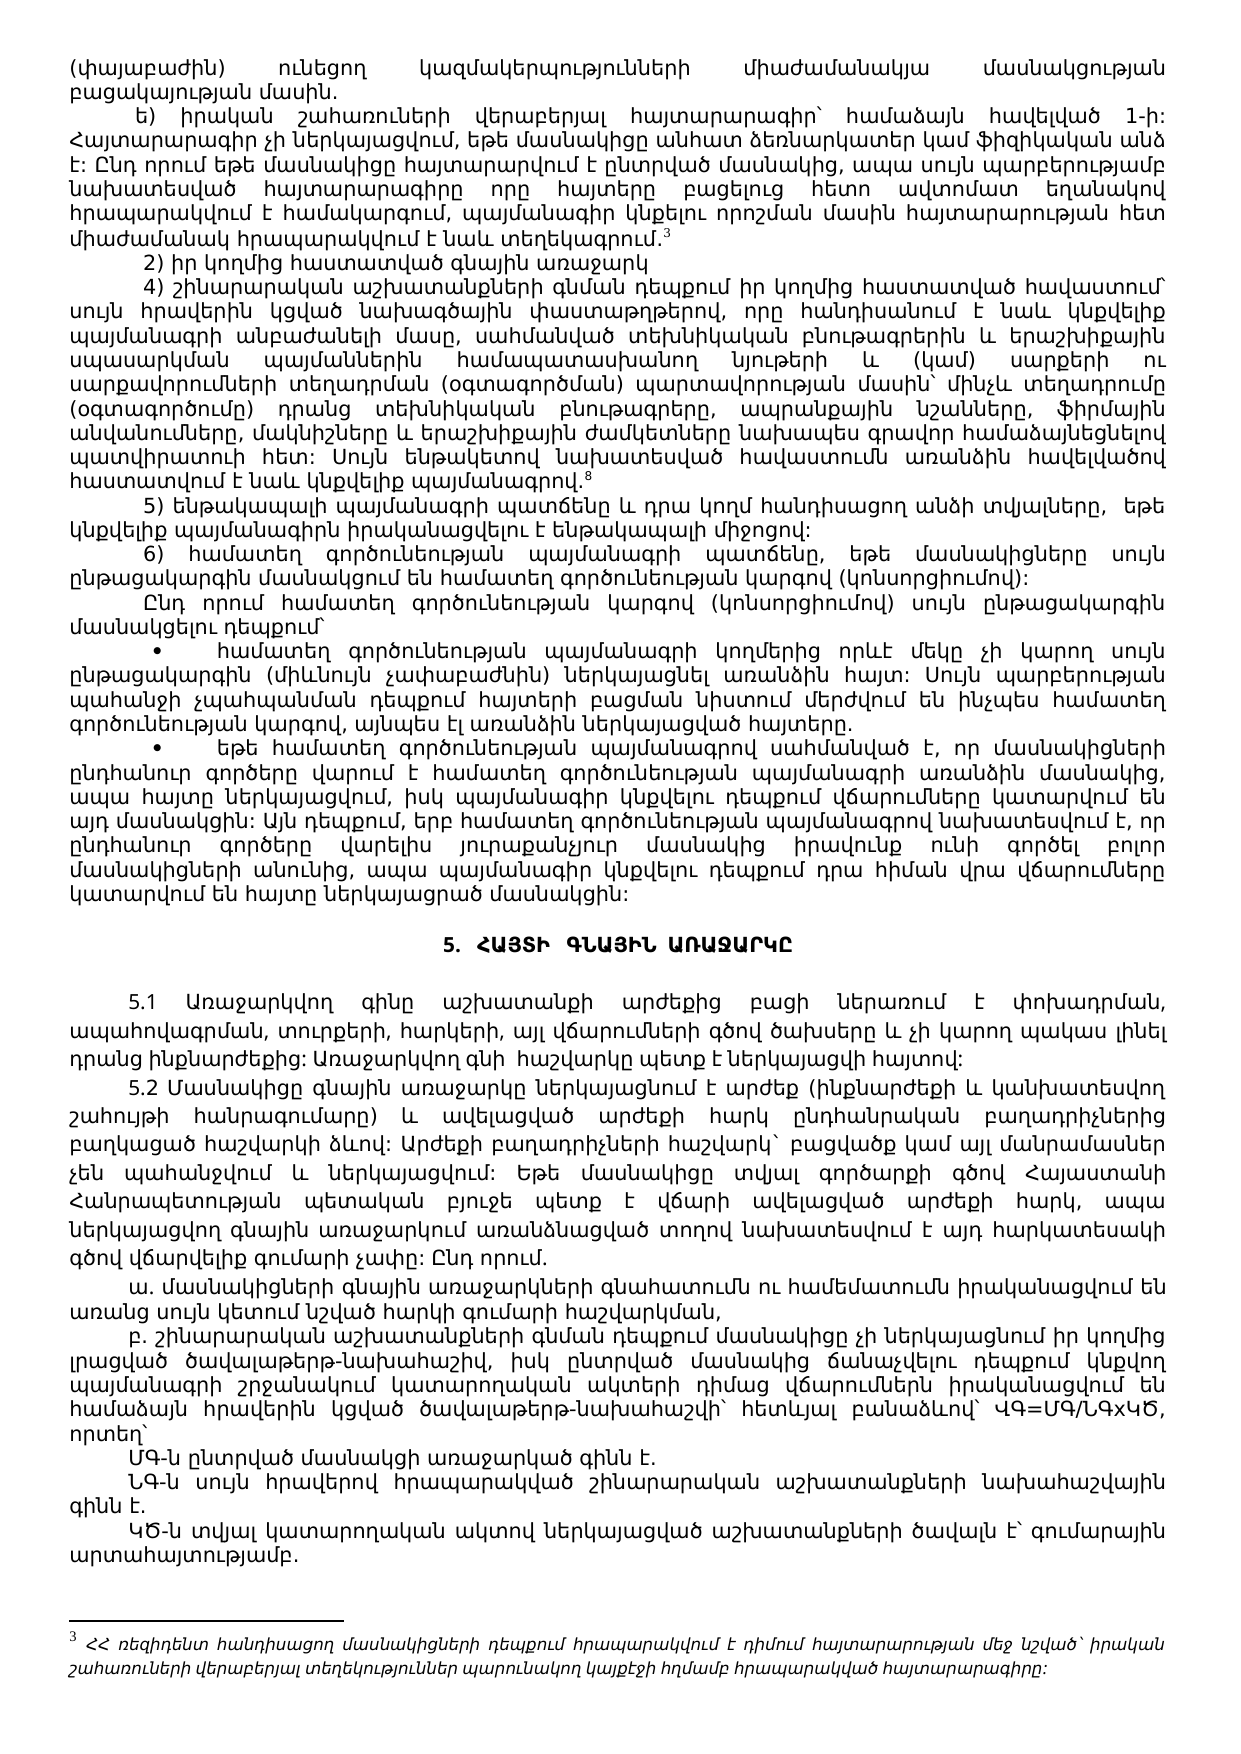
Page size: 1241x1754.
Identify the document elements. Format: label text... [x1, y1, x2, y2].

text 5.1 Առաջարկվող գինը աշխատանքի արժեքից բացի ներառում է փոխադրման, ապահովագրման, տուրքերի, հարկերի, այլ վճարումների գծով ծախսերը և չի կարող պակաս լինել դրանց ինքնարժեքից: Առաջարկվող գնի հաշվարկը պետք է ներկայացվի հայտով: [69, 987, 1167, 1073]
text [69, 56, 1167, 104]
text 6) համատեղ գործունեության պայմանագրի պատճենը, եթե մասնակիցները սույն ընթացակարգին մասնակցում են համատեղ գործունեության կարգով (կոնսորցիումով): [69, 542, 1167, 591]
text բ. շինարարական աշխատանքների գնման դեպքում մասնակիցը չի ներկայացնում իր կողմից լրացված ծավալաթերթ-նախահաշիվ, իսկ ընտրված մասնակից ճանաչվելու դեպքում կնքվող պայմանագրի շրջանակում կատարողական ակտերի դիմաց վճարումներն իրականացվում են համաձայն հրավերին կցված ծավալաթերթ-նախահաշվի՝ հետևյալ բանաձևով՝ ՎԳ=ՄԳ/ՆԳxԿԾ, որտեղ՝ [69, 1324, 1167, 1446]
text 5. ՀԱՅՏԻ ԳՆԱՅԻՆ ԱՌԱՋԱՐԿԸ [69, 931, 1167, 959]
text ՆԳ-ն սույն հրավերով հրապարակված շինարարական աշխատանքների նախահաշվային գինն է. [69, 1470, 1167, 1519]
text ԿԾ-ն տվյալ կատարողական ակտով ներկայացված աշխատանքների ծավալն է՝ գումարային արտահայտությամբ. [69, 1519, 1167, 1567]
text ա. մասնակիցների գնային առաջարկների գնահատումն ու համեմատումն իրականացվում են առանց սույն կետում նշված հարկի գումարի հաշվարկման, [69, 1272, 1167, 1324]
text ե) իրական շահառուների վերաբերյալ հայտարարագիր՝ համաձայն հավելված 1-ի: Հայտարարագիր չի ներկայացվում, եթե մասնակիցը անհատ ձեռնարկատեր կամ ֆիզիկական անձ է: Ընդ որում եթե մասնակիցը հայտարարվում է ընտրված մասնակից, ապա սույն պարբերությամբ նախատեսված հայտարարագիրը որը հայտերը բացելուց հետո ավտոմատ եղանակով հրապարակվում է համակարգում, պայմանագիր կնքելու որոշման մասին հայտարարության հետ միաժամանակ հրապարակվում է նաև տեղեկագրում․ [69, 104, 1167, 251]
text 5) ենթակապալի պայմանագրի պատճենը և դրա կողմ հանդիսացող անձի տվյալները, եթե կնքվելիք պայմանագիրն իրականացվելու է ենթակապալի միջոցով: [69, 494, 1167, 542]
text 5.2 Մասնակիցը գնային առաջարկը ներկայացնում է արժեք (ինքնարժեքի և կանխատեսվող շահույթի հանրագումարը) և ավելացված արժեքի հարկ ընդհանրական բաղադրիչներից բաղկացած հաշվարկի ձևով: Արժեքի բաղադրիչների հաշվարկ` բացվածք կամ այլ մանրամասներ չեն պահանջվում և ներկայացվում: Եթե մասնակիցը տվյալ գործարքի գծով Հայաստանի Հանրապետության պետական բյուջե պետք է վճարի ավելացված արժեքի հարկ, ապա ներկայացվող գնային առաջարկում առանձնացված տողով նախատեսվում է այդ հարկատեսակի գծով վճարվելիք գումարի չափը: Ընդ որում. [69, 1073, 1167, 1272]
text Ընդ որում համատեղ գործունեության կարգով (կոնսորցիումով) սույն ընթացակարգին մասնակցելու դեպքում՝ [69, 591, 1167, 639]
list եթե համատեղ գործունեության պայմանագրով սահմանված է, որ մասնակիցների ընդհանուր գործերը վարում է համատեղ գործունեության պայմանագրի առանձին մասնակից, ապա հայտը ներկայացվում, իսկ պայմանագիր կնքվելու դեպքում վճարումները կատարվում են այդ մասնակցին: Այն դեպքում, երբ համատեղ գործունեության պայմանագրով նախատեսվում է, որ ընդհանուր գործերը վարելիս յուրաքանչյուր մասնակից իրավունք ունի գործել բոլոր մասնակիցների անունից, ապա պայմանագիր կնքվելու դեպքում դրա հիման վրա վճարումները կատարվում են հայտը ներկայացրած մասնակցին: [69, 736, 1167, 906]
text 4) շինարարական աշխատանքների գնման դեպքում իր կողմից հաստատված հավաստում՝ սույն հրավերին կցված նախագծային փաստաթղթերով, որը հանդիսանում է նաև կնքվելիք պայմանագրի անբաժանելի մասը, սահմանված տեխնիկական բնութագրերին և երաշխիքային սպասարկման պայմաններին համապատասխանող նյութերի և (կամ) սարքերի ու սարքավորումների տեղադրման (օգտագործման) պարտավորության մասին՝ մինչև տեղադրումը (օգտագործումը) դրանց տեխնիկական բնութագրերը, ապրանքային նշանները, ֆիրմային անվանումները, մակնիշները և երաշխիքային ժամկետները նախապես գրավոր համաձայնեցնելով պատվիրատուի հետ: Սույն ենթակետով նախատեսված հավաստումն առանձին հավելվածով հաստատվում է նաև կնքվելիք պայմանագրով.8 [69, 275, 1167, 494]
text 2) իր կողմից հաստատված գնային առաջարկ [69, 251, 1167, 275]
list համատեղ գործունեության պայմանագրի կողմերից որևէ մեկը չի կարող սույն ընթացակարգին (միևնույն չափաբաժնին) ներկայացնել առանձին հայտ: Սույն պարբերության պահանջի չպահպանման դեպքում հայտերի բացման նիստում մերժվում են ինչպես համատեղ գործունեության կարգով, այնպես էլ առանձին ներկայացված հայտերը. [69, 639, 1167, 736]
text ՄԳ-ն ընտրված մասնակցի առաջարկած գինն է. [69, 1446, 1167, 1470]
